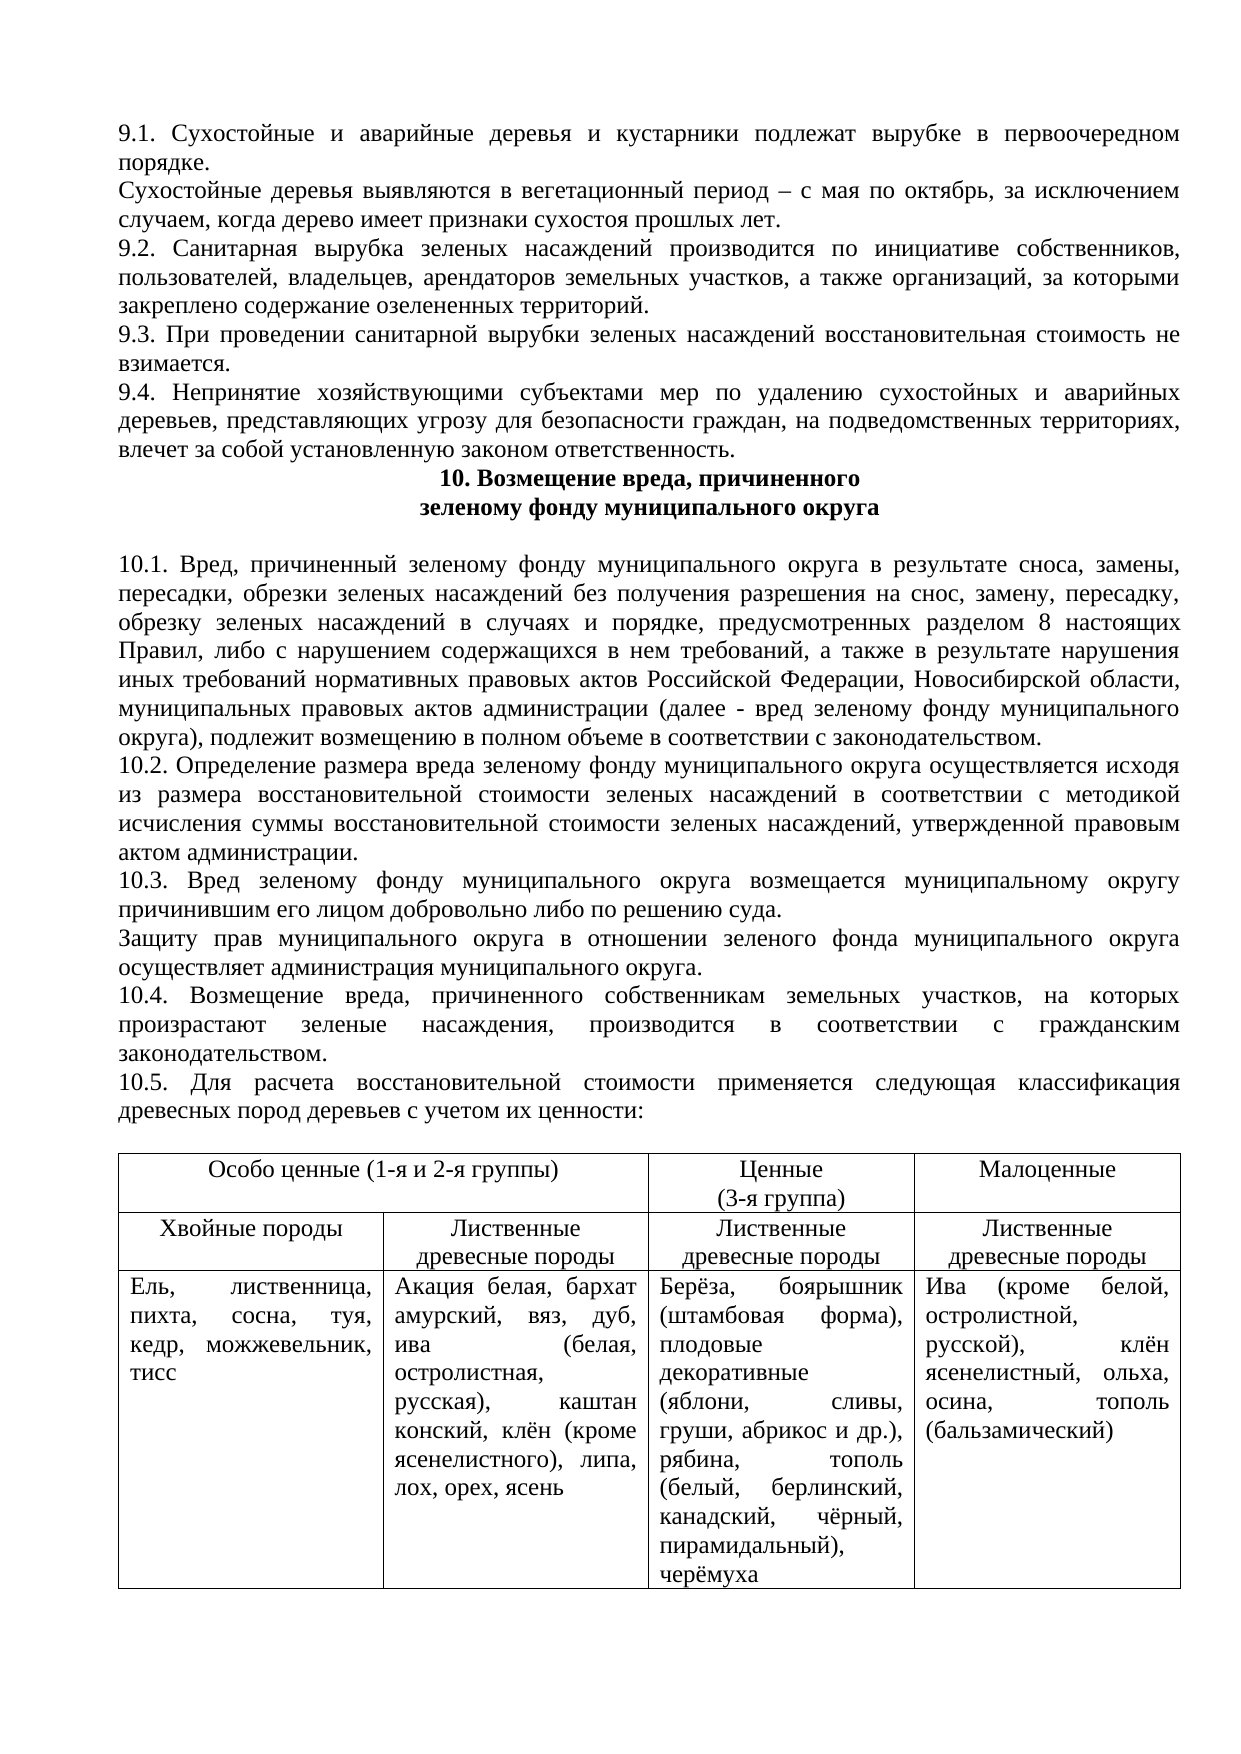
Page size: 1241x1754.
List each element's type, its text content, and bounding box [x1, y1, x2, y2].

table_cell Хвойные породы [119, 1213, 383, 1270]
table_cell Акация белая, бархат амурский, вяз, дуб, ива (белая, остролистная, русская), каштан конский, клён (кроме ясенелистного), липа, лох, орех, ясень [384, 1271, 648, 1587]
text Сухостойные деревья выявляются в вегетационный период – с мая по октябрь, за исключением случаем, когда дерево имеет признаки сухостоя прошлых лет. [118, 176, 1181, 233]
text 10.4. Возмещение вреда, причиненного собственникам земельных участков, на которых произрастают зеленые насаждения, производится в соответствии с гражданским законодательством. [118, 981, 1181, 1067]
text 9.3. При проведении санитарной вырубки зеленых насаждений восстановительная стоимость не взимается. [118, 319, 1181, 377]
text зеленому фонду муниципального округа [118, 492, 1181, 521]
table_header Малоценные [915, 1154, 1180, 1212]
text 10.5. Для расчета восстановительной стоимости применяется следующая классификация древесных пород деревьев с учетом их ценности: [118, 1067, 1181, 1124]
table_cell Берёза, боярышник (штамбовая форма), плодовые декоративные (яблони, сливы, груши, абрикос и др.), рябина, тополь (белый, берлинский, канадский, чёрный, пирамидальный), черёмуха [649, 1271, 914, 1587]
text 10.2. Определение размера вреда зеленому фонду муниципального округа осуществляется исходя из размера восстановительной стоимости зеленых насаждений в соответствии с методикой исчисления суммы восстановительной стоимости зеленых насаждений, утвержденной правовым актом администрации. [118, 751, 1181, 866]
text 10. Возмещение вреда, причиненного [118, 463, 1181, 492]
table_cell Лиственные древесные породы [915, 1213, 1180, 1270]
table_cell Ива (кроме белой, остролистной, русской), клён ясенелистный, ольха, осина, тополь (бальзамический) [915, 1271, 1180, 1587]
text 10.1. Вред, причиненный зеленому фонду муниципального округа в результате сноса, замены, пересадки, обрезки зеленых насаждений без получения разрешения на снос, замену, пересадку, обрезку зеленых насаждений в случаях и порядке, предусмотренных разделом 8 настоящих Правил, либо с нарушением содержащихся в нем требований, а также в результате нарушения иных требований нормативных правовых актов Российской Федерации, Новосибирской области, муниципальных правовых актов администрации (далее - вред зеленому фонду муниципального округа), подлежит возмещению в полном объеме в соответствии с законодательством. [118, 549, 1181, 751]
text 9.1. Сухостойные и аварийные деревья и кустарники подлежат вырубке в первоочередном порядке. [118, 118, 1181, 176]
text 10.3. Вред зеленому фонду муниципального округа возмещается муниципальному округу причинившим его лицом добровольно либо по решению суда. [118, 866, 1181, 923]
table_header Особо ценные (1-я и 2-я группы) [119, 1154, 648, 1212]
table_cell Ель, лиственница, пихта, сосна, туя, кедр, можжевельник, тисс [119, 1271, 383, 1587]
table_cell Лиственные древесные породы [384, 1213, 648, 1270]
text 9.2. Санитарная вырубка зеленых насаждений производится по инициативе собственников, пользователей, владельцев, арендаторов земельных участков, а также организаций, за которыми закреплено содержание озелененных территорий. [118, 233, 1181, 319]
text 9.4. Непринятие хозяйствующими субъектами мер по удалению сухостойных и аварийных деревьев, представляющих угрозу для безопасности граждан, на подведомственных территориях, влечет за собой установленную законом ответственность. [118, 377, 1181, 463]
text Защиту прав муниципального округа в отношении зеленого фонда муниципального округа осуществляет администрация муниципального округа. [118, 923, 1181, 981]
table_cell Лиственные древесные породы [649, 1213, 914, 1270]
table_header Ценные (3-я группа) [649, 1154, 914, 1212]
